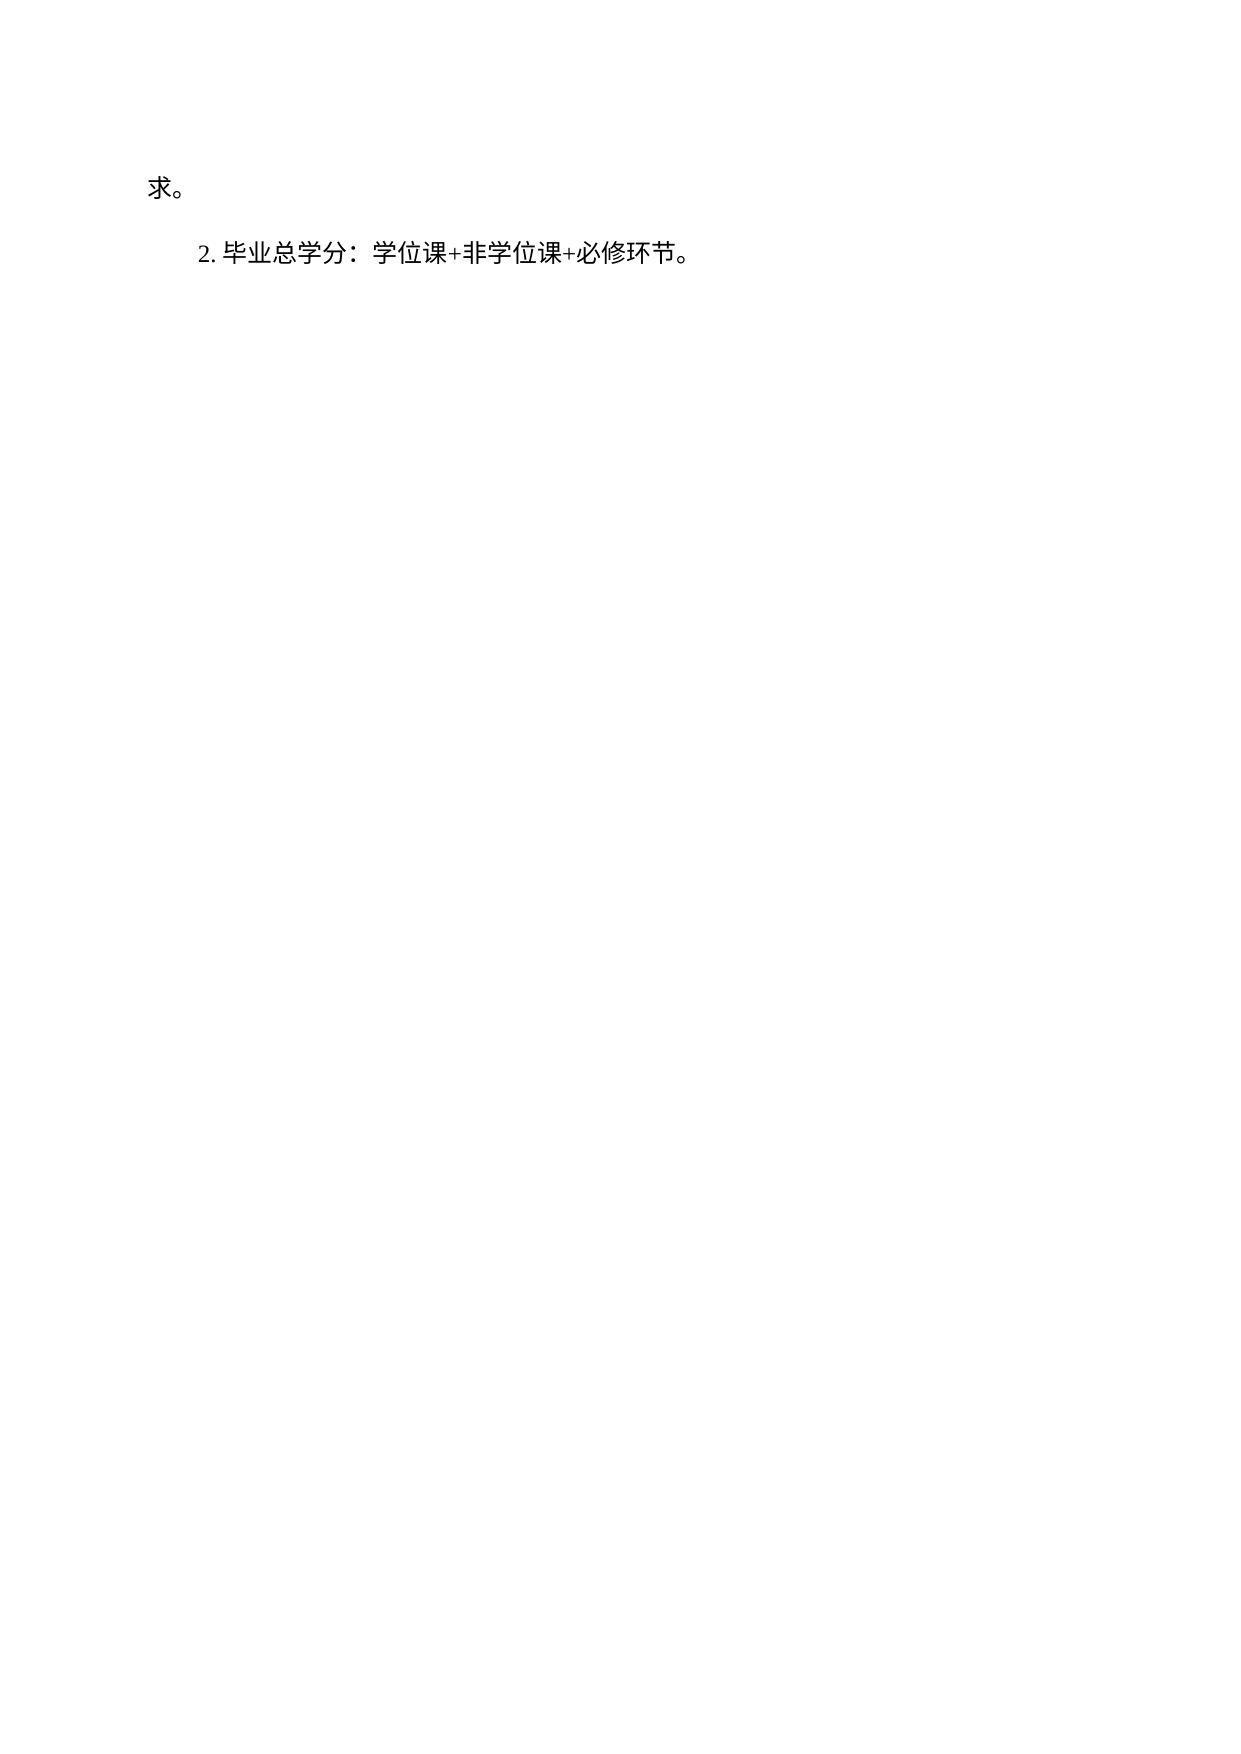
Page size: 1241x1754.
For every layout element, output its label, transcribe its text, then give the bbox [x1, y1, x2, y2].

text 2. 毕业总学分：学位课+非学位课+必修环节。 [148, 219, 1092, 284]
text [148, 154, 1092, 219]
